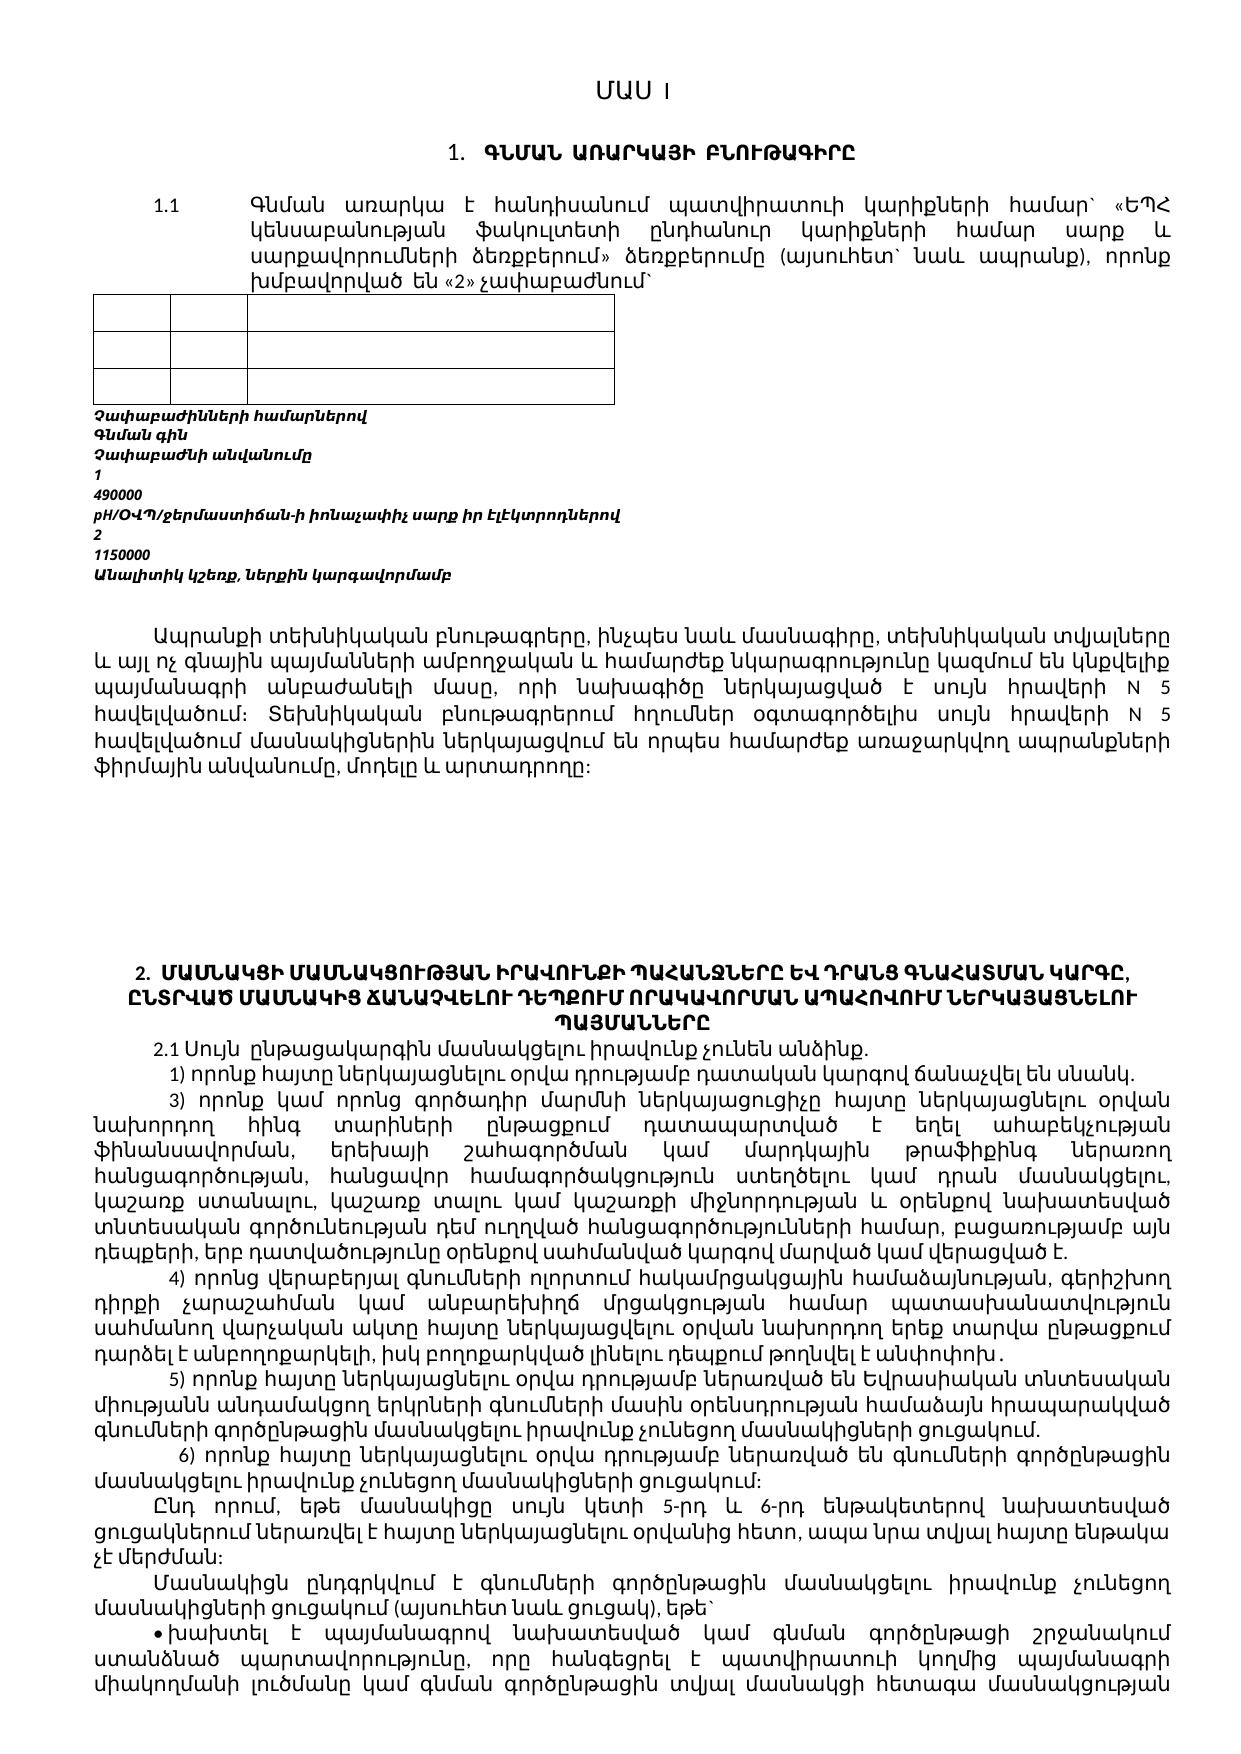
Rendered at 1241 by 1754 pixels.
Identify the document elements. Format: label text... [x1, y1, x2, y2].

text 5) որոնք հայտը ներկայացնելու օրվա դրությամբ ներառված են Եվրասիական տնտեսական միությանն անդամակցող երկրների գնումների մասին օրենսդրության համաձայն հրապարակված գնումների գործընթացին մասնակցելու իրավունք չունեցող մասնակիցների ցուցակում. [94, 1366, 1171, 1443]
text Ապրանքի տեխնիկական բնութագրերը, ինչպես նաև մասնագիրը, տեխնիկական տվյալները և այլ ոչ գնային պայմանների ամբողջական և համարժեք նկարագրությունը կազմում են կնքվելիք պայմանագրի անբաժանելի մասը, որի նախագիծը ներկայացված է սույն հրավերի N 5 հավելվածում։ Տեխնիկական բնութագրերում հղումներ օգտագործելիս սույն հրավերի N 5 հավելվածում մասնակիցներին ներկայացվում են որպես համարժեք առաջարկվող ապրանքների ֆիրմային անվանումը, մոդելը և արտադրողը: [94, 623, 1171, 779]
text 2. ՄԱՍՆԱԿՑԻ ՄԱՍՆԱԿՑՈՒԹՅԱՆ ԻՐԱՎՈՒՆՔԻ ՊԱՀԱՆՋՆԵՐԸ ԵՎ ԴՐԱՆՑ ԳՆԱՀԱՏՄԱՆ ԿԱՐԳԸ, ԸՆՏՐՎԱԾ ՄԱՍՆԱԿԻՑ ՃԱՆԱՉՎԵԼՈՒ ԴԵՊՔՈՒՄ ՈՐԱԿԱՎՈՐՄԱՆ ԱՊԱՀՈՎՈՒՄ ՆԵՐԿԱՅԱՑՆԵԼՈՒ ՊԱՅՄԱՆՆԵՐԸ [94, 960, 1171, 1036]
text Ընդ որում, եթե մասնակիցը սույն կետի 5-րդ և 6-րդ ենթակետերով նախատեսված ցուցակներում ներառվել է հայտը ներկայացնելու օրվանից հետո, ապա նրա տվյալ հայտը ենթակա չէ մերժման: [94, 1493, 1171, 1570]
text 2.1 Սույն ընթացակարգին մասնակցելու իրավունք չունեն անձինք. [94, 1036, 1171, 1061]
text 1) որոնք հայտը ներկայացնելու օրվա դրությամբ դատական կարգով ճանաչվել են սնանկ. [94, 1061, 1171, 1087]
text 4) որոնց վերաբերյալ գնումների ոլորտում հակամրցակցային համաձայնության, գերիշխող դիրքի չարաշահման կամ անբարեխիղճ մրցակցության համար պատասխանատվություն սահմանող վարչական ակտը հայտը ներկայացվելու օրվան նախորդող երեք տարվա ընթացքում դարձել է անբողոքարկելի, իսկ բողոքարկված լինելու դեպքում թողնվել է անփոփոխ․ [94, 1265, 1171, 1366]
text Մասնակիցն ընդգրկվում է գնումների գործընթացին մասնակցելու իրավունք չունեցող մասնակիցների ցուցակում (այսուհետ նաև ցուցակ), եթե` [94, 1570, 1171, 1621]
subtitle Գնման առարկա է հանդիսանում պատվիրատուի կարիքների համար` «ԵՊՀ կենսաբանության ֆակուլտետի ընդհանուր կարիքների համար սարք և սարքավորումների ձեռքբերում» ձեռքբերումը (այսուհետ` նաև ապրանք), որոնք խմբավորված են «2» չափաբաժնում` [153, 192, 1171, 294]
text ՄԱՍ I [94, 75, 1171, 106]
text 6) որոնք հայտը ներկայացնելու օրվա դրությամբ ներառված են գնումների գործընթացին մասնակցելու իրավունք չունեցող մասնակիցների ցուցակում: [94, 1443, 1171, 1493]
text 3) որոնք կամ որոնց գործադիր մարմնի ներկայացուցիչը հայտը ներկայացնելու օրվան նախորդող հինգ տարիների ընթացքում դատապարտված է եղել ահաբեկչության ֆինանսավորման, երեխայի շահագործման կամ մարդկային թրաֆիքինգ ներառող հանցագործության, հանցավոր համագործակցություն ստեղծելու կամ դրան մասնակցելու, կաշառք ստանալու, կաշառք տալու կամ կաշառքի միջնորդության և օրենքով նախատեսված տնտեսական գործունեության դեմ ուղղված հանցագործությունների համար, բացառությամբ այն դեպքերի, երբ դատվածությունը օրենքով սահմանված կարգով մարված կամ վերացված է. [94, 1087, 1171, 1265]
list ԳՆՄԱՆ ԱՌԱՐԿԱՅԻ ԲՆՈՒԹԱԳԻՐԸ [131, 136, 1171, 167]
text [94, 1621, 1171, 1697]
